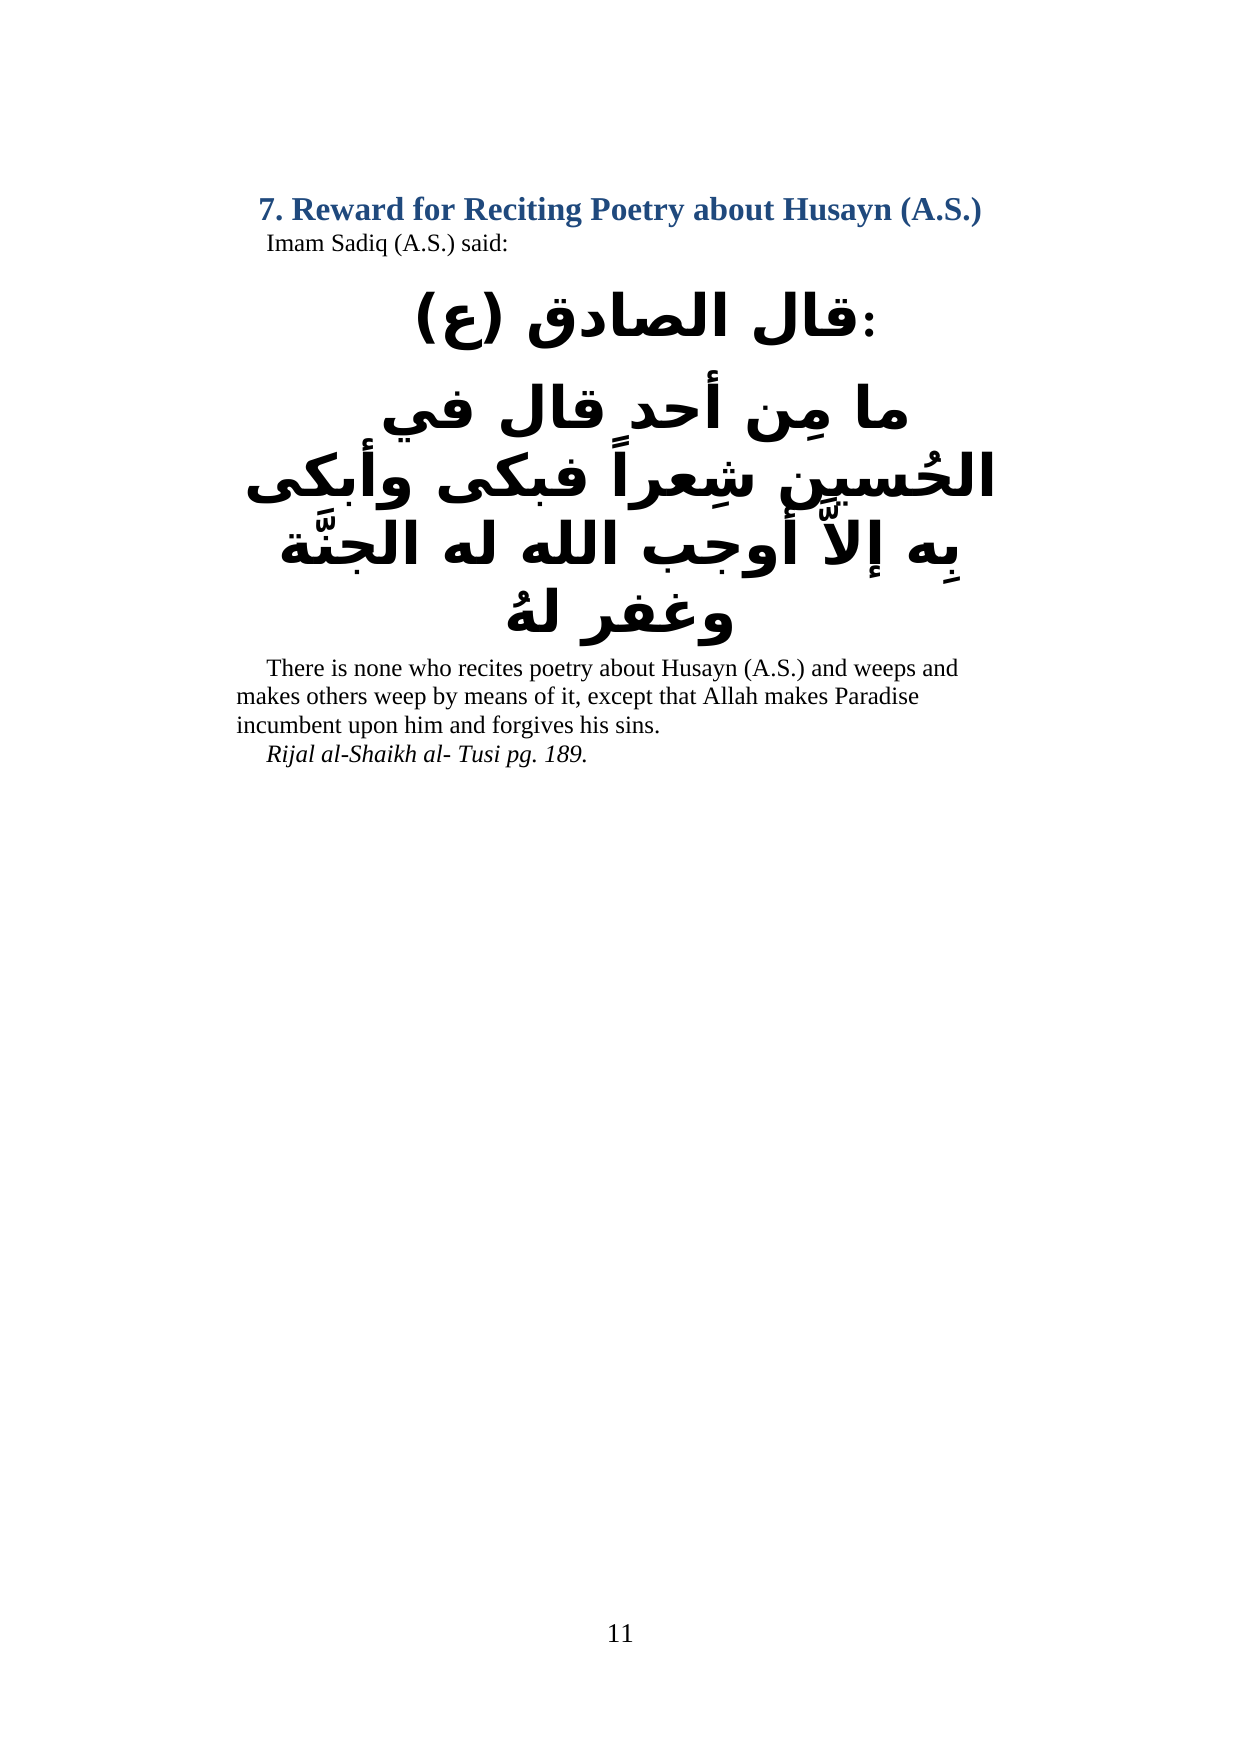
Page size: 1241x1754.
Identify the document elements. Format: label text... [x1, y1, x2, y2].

text قال الصادق (ع): [236, 282, 1004, 350]
text Rijal al-Shaikh al- Tusi pg. 189. [236, 739, 1004, 768]
text ما مِن أحد قال في الحُسين شِعراً فبكى وأبكى بِه إلاَّ أوجب الله له الجنَّة وغفر لهُ [236, 375, 1004, 646]
text Imam Sadiq (A.S.) said: [236, 228, 1004, 257]
text There is none who recites poetry about Husayn (A.S.) and weeps and makes others weep by means of it, except that Allah makes Paradise incumbent upon him and forgives his sins. [236, 653, 1004, 739]
subtitle 7. Reward for Reciting Poetry about Husayn (A.S.) [236, 190, 1004, 228]
